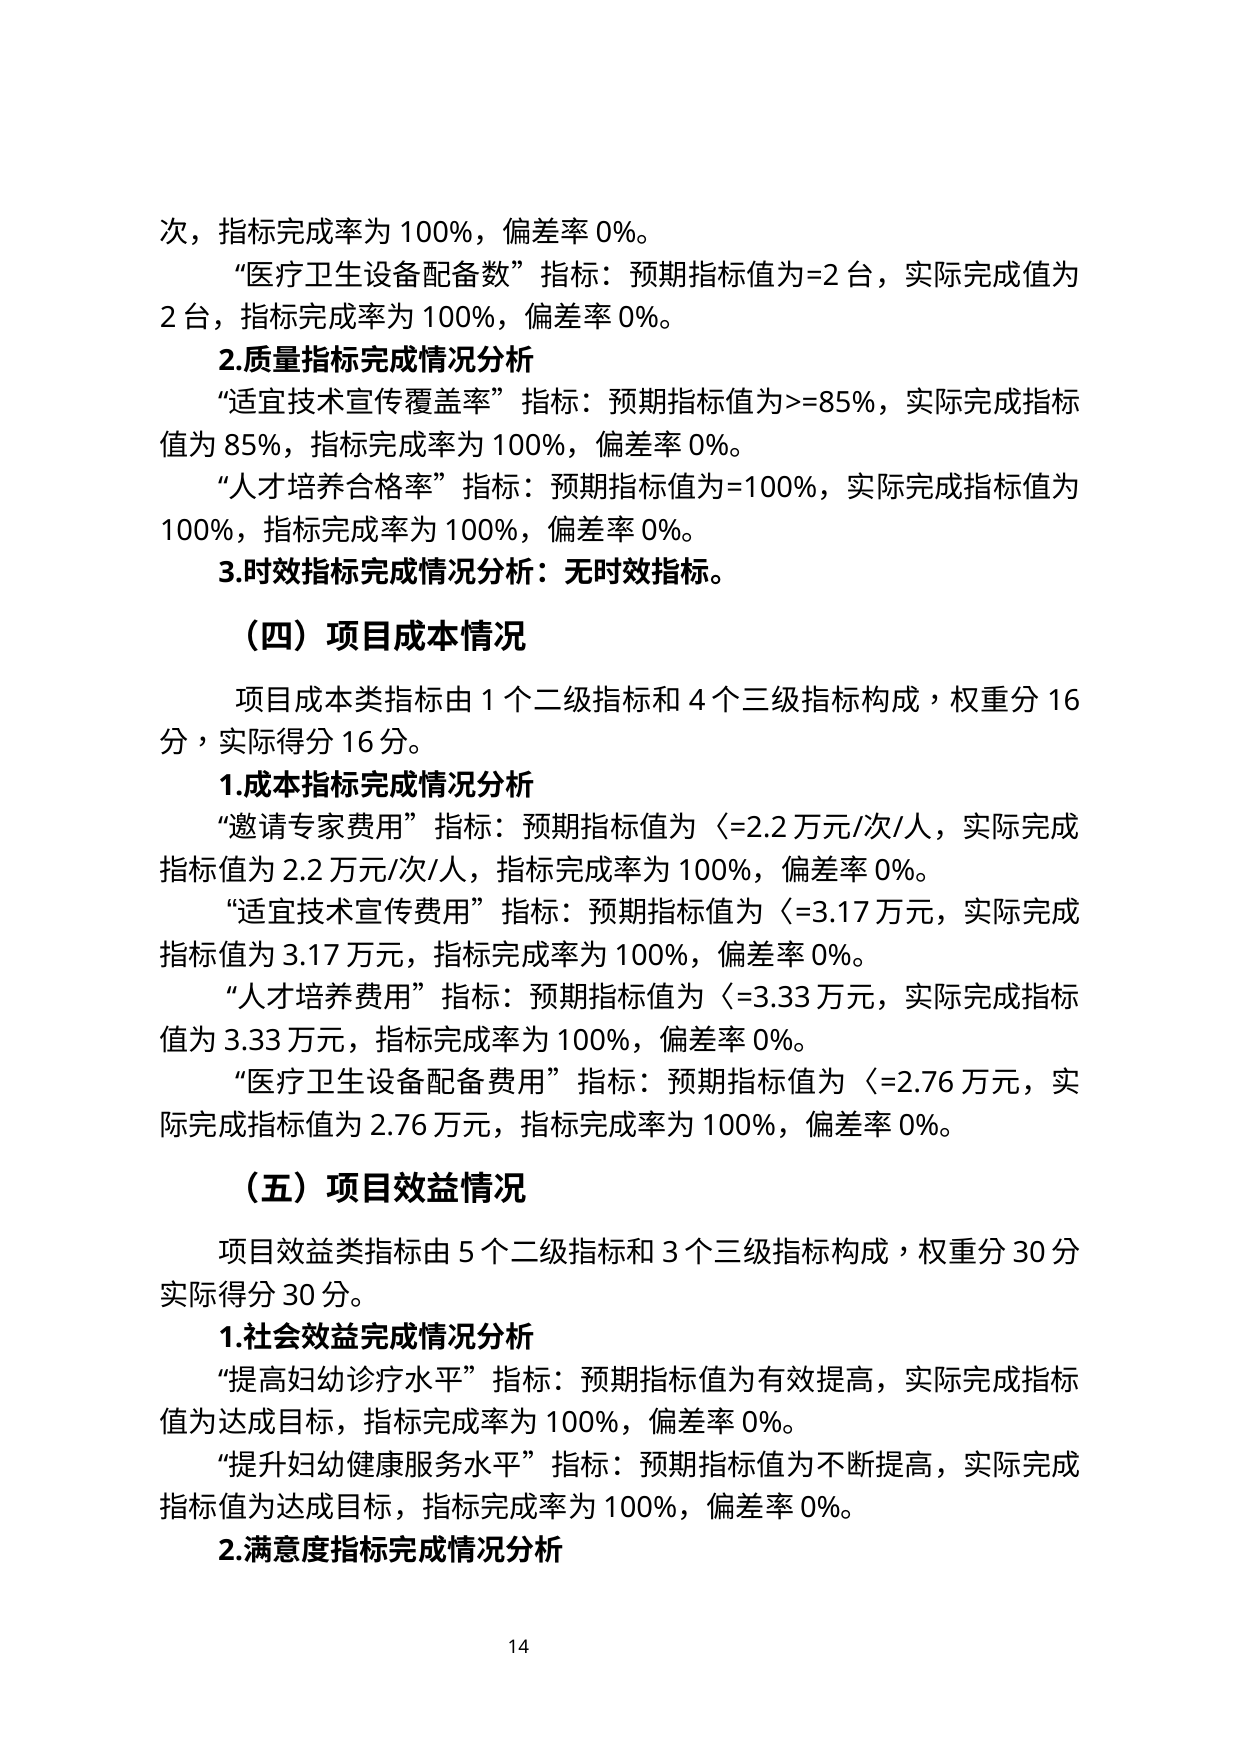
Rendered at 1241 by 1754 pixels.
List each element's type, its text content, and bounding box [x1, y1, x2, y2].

subtitle （五）项目效益情况 [159, 1144, 1081, 1229]
text “人才培养合格率”指标：预期指标值为=100%，实际完成指标值为100%，指标完成率为100%，偏差率0%。 [159, 464, 1081, 549]
subtitle “人才培养费用”指标：预期指标值为〈=3.33万元，实际完成指标值为3.33万元，指标完成率为100%，偏差率0%。 [159, 974, 1081, 1059]
subtitle 1.社会效益完成情况分析 [159, 1314, 1081, 1356]
text “邀请专家费用”指标：预期指标值为〈=2.2万元/次/人，实际完成指标值为2.2万元/次/人，指标完成率为100%，偏差率0%。 [159, 804, 1081, 889]
text “医疗卫生设备配备数”指标：预期指标值为=2台，实际完成值为2台，指标完成率为100%，偏差率0%。 [159, 251, 1081, 336]
text 项目效益类指标由5个二级指标和3个三级指标构成，权重分30分，实际得分30分。 [159, 1229, 1081, 1314]
subtitle 3.时效指标完成情况分析：无时效指标。 [159, 549, 1081, 591]
text “提高妇幼诊疗水平”指标：预期指标值为有效提高，实际完成指标值为达成目标，指标完成率为100%，偏差率0%。 [159, 1356, 1081, 1441]
text “提升妇幼健康服务水平”指标：预期指标值为不断提高，实际完成指标值为达成目标，指标完成率为100%，偏差率0%。 [159, 1441, 1081, 1526]
subtitle “适宜技术宣传费用”指标：预期指标值为〈=3.17万元，实际完成指标值为3.17万元，指标完成率为100%，偏差率0%。 [159, 889, 1081, 974]
subtitle （四）项目成本情况 [159, 591, 1081, 676]
text 2.满意度指标完成情况分析 [159, 1526, 1081, 1569]
text 项目成本类指标由1个二级指标和4个三级指标构成，权重分16分，实际得分16分。 [159, 676, 1081, 761]
subtitle 1.成本指标完成情况分析 [159, 761, 1081, 804]
text “适宜技术宣传覆盖率”指标：预期指标值为>=85%，实际完成指标值为85%，指标完成率为100%，偏差率0%。 [159, 379, 1081, 464]
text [159, 209, 1081, 251]
subtitle 2.质量指标完成情况分析 [159, 336, 1081, 379]
text “医疗卫生设备配备费用”指标：预期指标值为〈=2.76万元，实际完成指标值为2.76万元，指标完成率为100%，偏差率0%。 [159, 1059, 1081, 1144]
